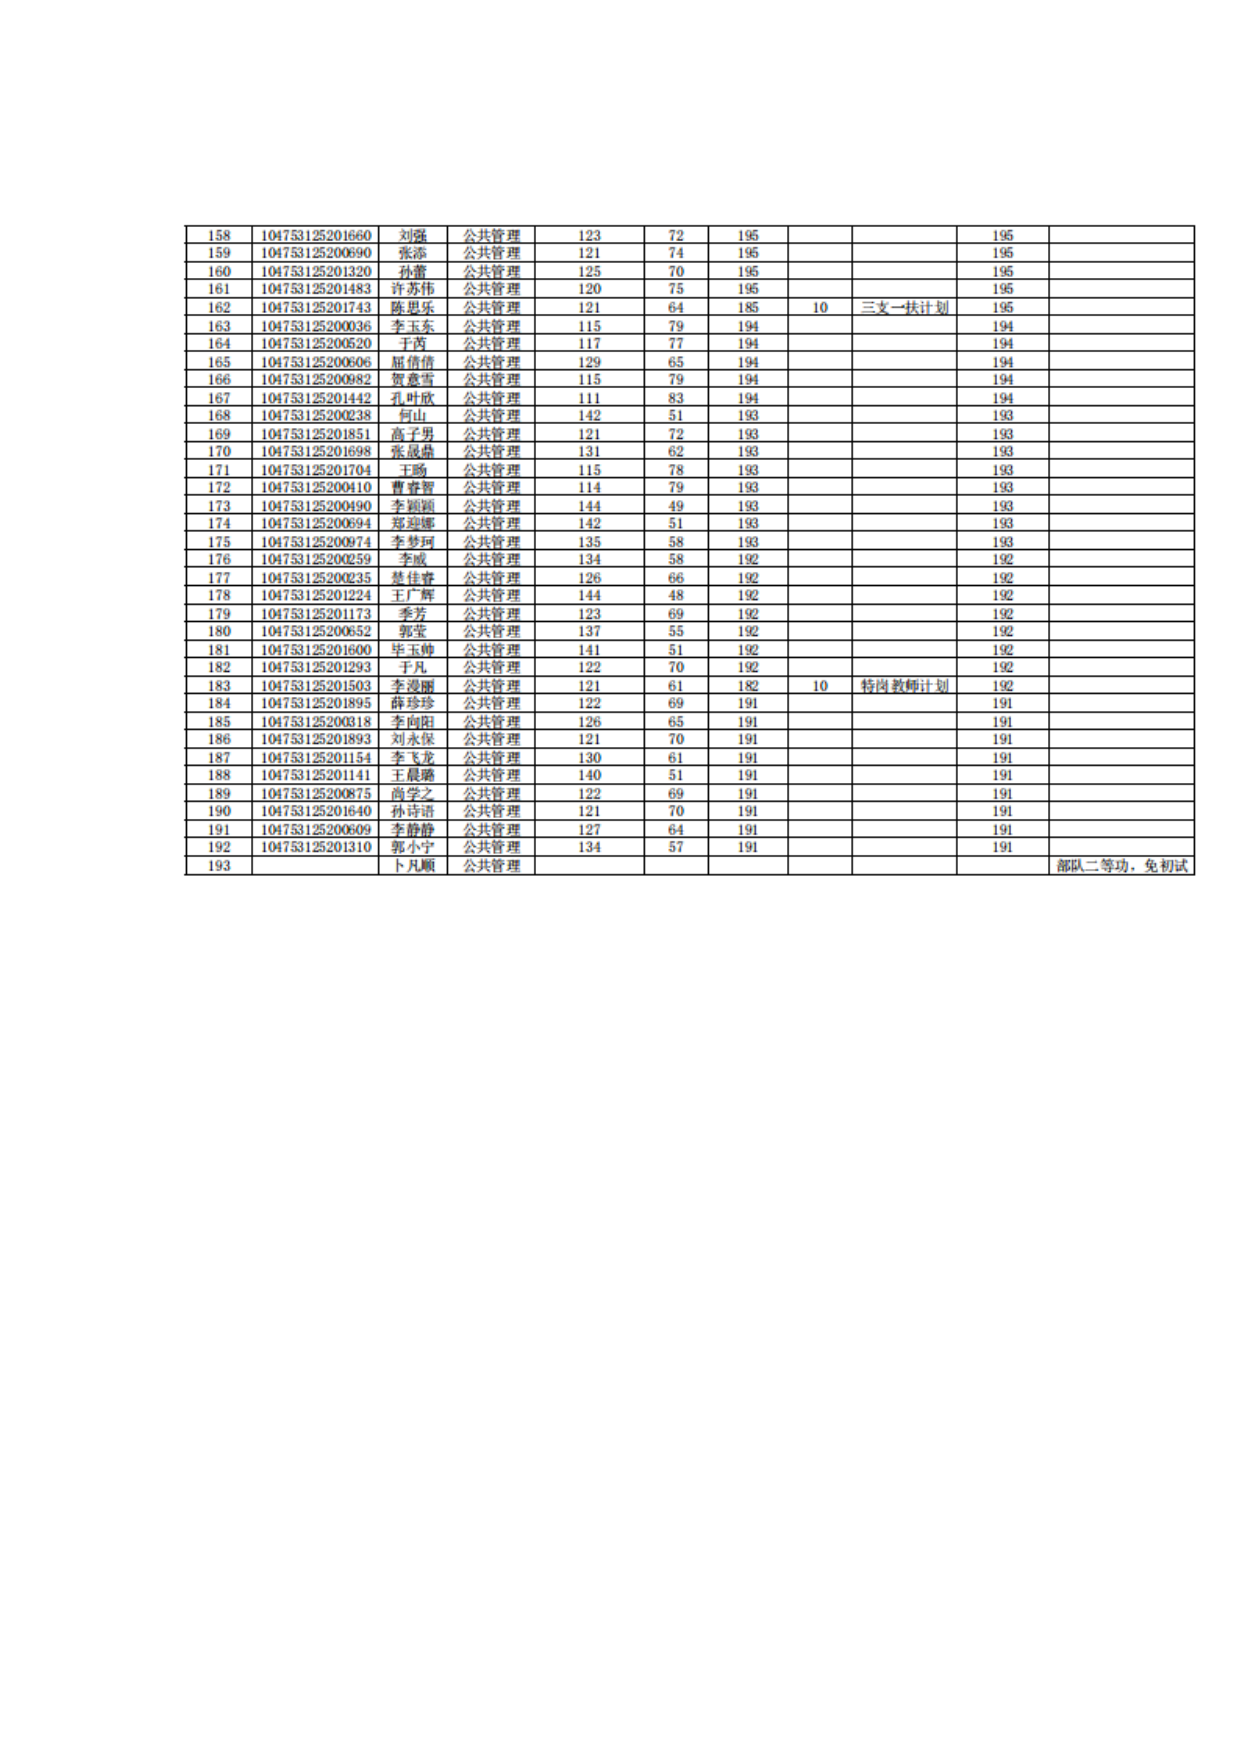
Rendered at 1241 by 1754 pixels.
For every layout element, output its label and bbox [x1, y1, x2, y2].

picture [75, 80, 1241, 1674]
